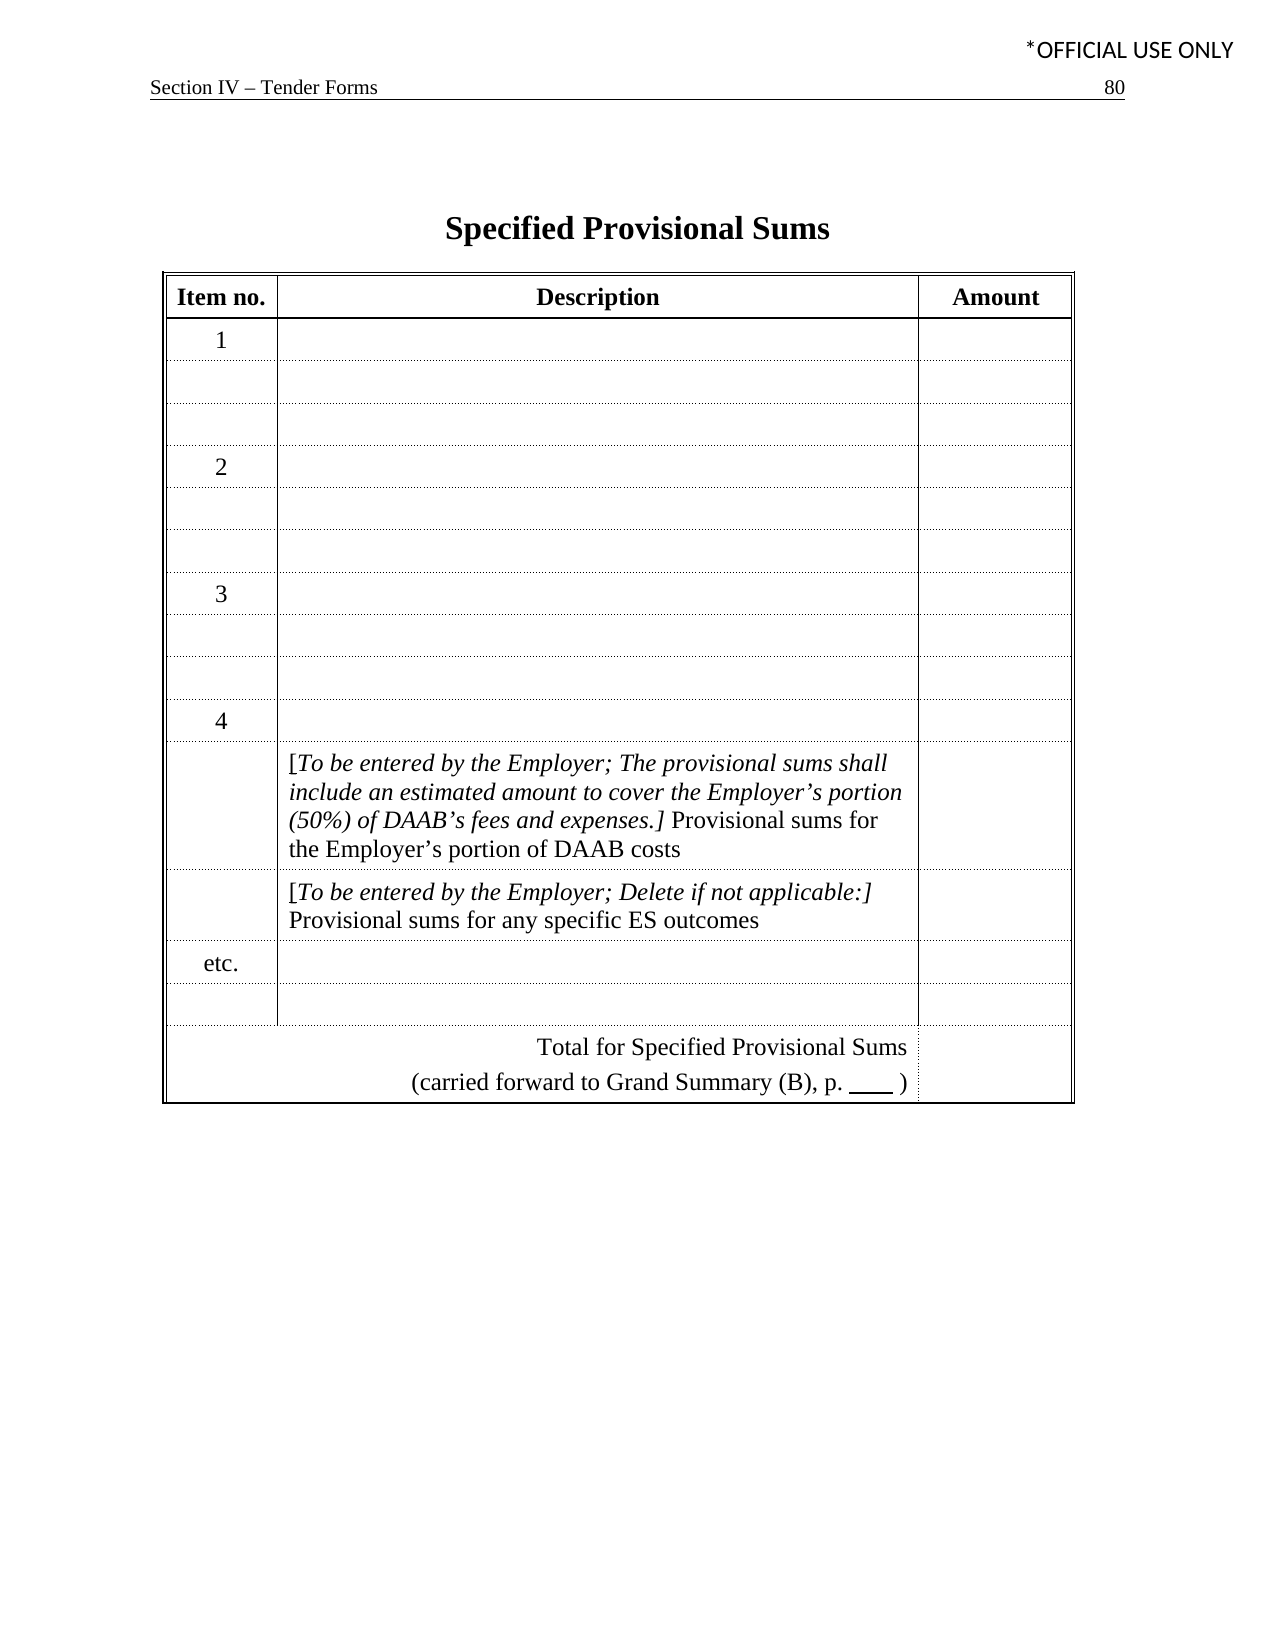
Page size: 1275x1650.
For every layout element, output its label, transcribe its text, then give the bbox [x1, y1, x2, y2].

table_cell [To be entered by the Employer; The provisional sums shall include an estimated amount to cover the Employer’s portion (50%) of DAAB’s fees and expenses.] Provisional sums for the Employer’s portion of DAAB costs [278, 741, 918, 869]
table_cell [278, 319, 918, 360]
table_cell [919, 741, 1071, 869]
table_cell 1 [167, 319, 277, 360]
table_cell [167, 614, 277, 656]
table_header Item no. [167, 276, 277, 317]
table_cell [167, 983, 277, 1025]
table_cell [919, 1025, 1071, 1102]
table_cell [278, 614, 918, 656]
table_cell 3 [167, 572, 277, 614]
table_cell [To be entered by the Employer; Delete if not applicable:] Provisional sums for any specific ES outcomes [278, 869, 918, 940]
table_cell etc. [167, 940, 277, 983]
table_cell Total for Specified Provisional Sums (carried forward to Grand Summary (B), p. ) [277, 1025, 918, 1102]
table_cell [278, 445, 918, 487]
table_cell [919, 614, 1071, 656]
table_cell [278, 529, 918, 572]
table_cell [278, 360, 918, 402]
table_cell [919, 319, 1071, 360]
table_cell [278, 699, 918, 741]
table_cell [919, 983, 1071, 1025]
table_cell [278, 403, 918, 445]
table_cell [167, 656, 277, 698]
table_cell [278, 656, 918, 698]
table_cell [278, 940, 918, 983]
table_cell [278, 487, 918, 529]
table_cell [167, 403, 277, 445]
table_cell [919, 699, 1071, 741]
table_cell [919, 487, 1071, 529]
table_header Description [278, 276, 918, 317]
table_cell [167, 487, 277, 529]
table_cell [167, 529, 277, 572]
table_cell [919, 869, 1071, 940]
table_cell [919, 572, 1071, 614]
text Specified Provisional Sums [150, 208, 1125, 246]
table_cell [919, 940, 1071, 983]
table_cell [919, 656, 1071, 698]
table_cell [919, 445, 1071, 487]
table_header Amount [919, 276, 1071, 317]
table_cell [278, 572, 918, 614]
table_cell [919, 360, 1071, 402]
table_cell [167, 869, 277, 940]
table_cell [167, 1025, 277, 1102]
table_cell 4 [167, 699, 277, 741]
table_cell 2 [167, 445, 277, 487]
table_cell [167, 360, 277, 402]
table_cell [167, 741, 277, 869]
table_cell [919, 529, 1071, 572]
table_cell [919, 403, 1071, 445]
table_cell [278, 983, 918, 1025]
